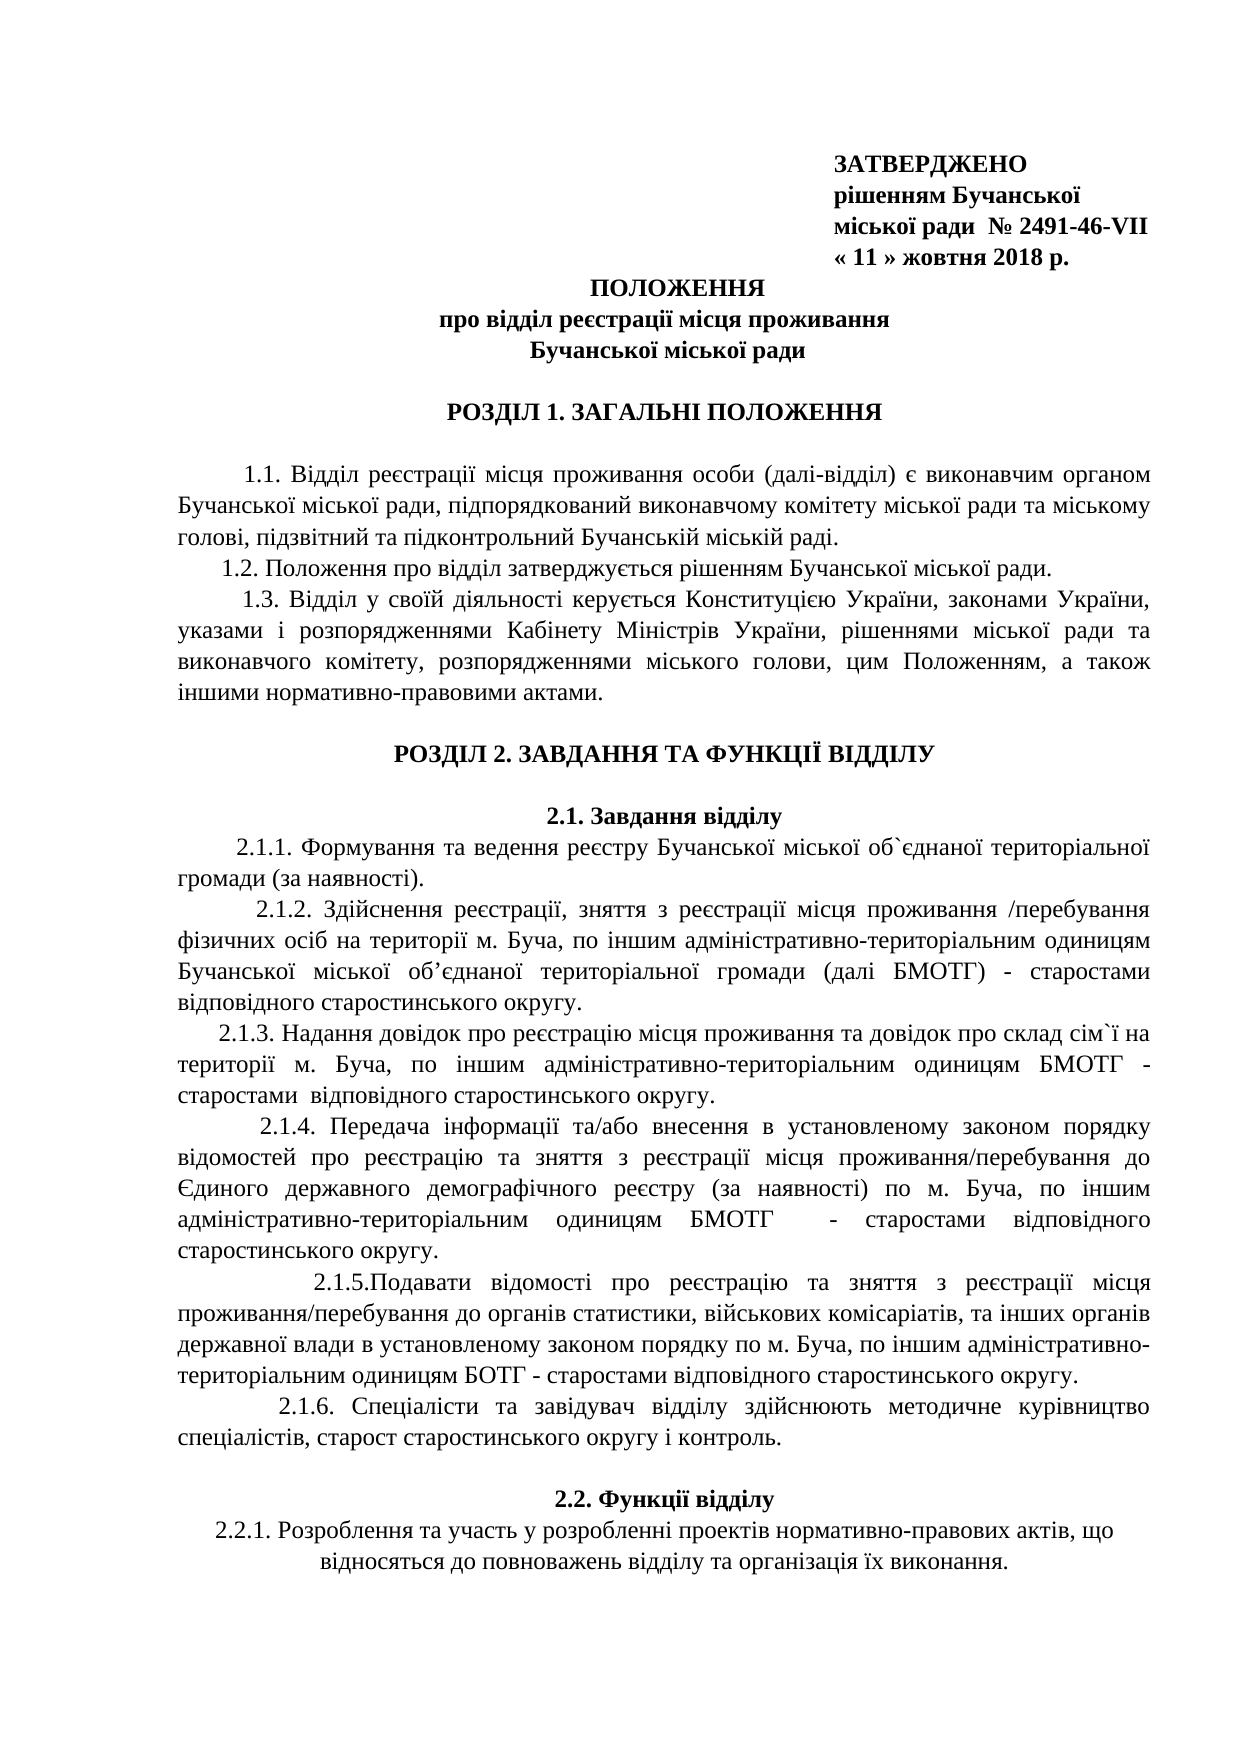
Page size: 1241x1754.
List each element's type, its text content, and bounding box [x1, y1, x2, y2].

text 2.2. Функції відділу [177, 1484, 1152, 1513]
text РОЗДІЛ 2. ЗАВДАННЯ ТА ФУНКЦІЇ ВІДДІЛУ [177, 739, 1152, 768]
text 2.1.2. Здійснення реєстрації, зняття з реєстрації місця проживання /перебування фізичних осіб на території м. Буча, по іншим адміністративно-територіальним одиницям Бучанської міської об’єднаної територіальної громади (далі БМОТГ) - старостами відповідного старостинського округу. [177, 894, 1152, 1016]
text 1.1. Відділ реєстрації місця проживання особи (далі-відділ) є виконавчим органом Бучанської міської ради, підпорядкований виконавчому комітету міської ради та міському голові, підзвітний та підконтрольний Бучанській міській раді. [177, 459, 1152, 550]
text 1.3. Відділ у своїй діяльності керується Конституцією України, законами України, указами і розпорядженнями Кабінету Міністрів України, рішеннями міської ради та виконавчого комітету, розпорядженнями міського голови, цим Положенням, а також іншими нормативно-правовими актами. [177, 584, 1152, 706]
text 2.1. Завдання відділу [177, 801, 1152, 830]
text 2.1.1. Формування та ведення реєстру Бучанської міської об`єднаної територіальної громади (за наявності). [177, 832, 1152, 892]
text 2.2.1. Розроблення та участь у розробленні проектів нормативно-правових актів, що відносяться до повноважень відділу та організація їх виконання. [177, 1515, 1152, 1575]
text рішенням Бучанської [177, 180, 1152, 209]
text про відділ реєстрації місця проживання [177, 304, 1152, 333]
text 1.2. Положення про відділ затверджується рішенням Бучанської міської ради. [177, 553, 1152, 581]
text РОЗДІЛ 1. ЗАГАЛЬНІ ПОЛОЖЕННЯ [177, 397, 1152, 426]
text міської ради № 2491-46-VII [177, 211, 1152, 240]
text 2.1.3. Надання довідок про реєстрацію місця проживання та довідок про склад сім`ї на території м. Буча, по іншим адміністративно-територіальним одиницям БМОТГ - старостами відповідного старостинського округу. [177, 1018, 1152, 1109]
text 2.1.5.Подавати відомості про реєстрацію та зняття з реєстрації місця проживання/перебування до органів статистики, військових комісаріатів, та інших органів державної влади в установленому законом порядку по м. Буча, по іншим адміністративно-територіальним одиницям БОТГ - старостами відповідного старостинського округу. [177, 1267, 1152, 1388]
text 2.1.6. Спеціалісти та завідувач відділу здійснюють методичне курівництво спеціалістів, старост старостинського округу і контроль. [177, 1391, 1152, 1451]
text « 11 » жовтня 2018 р. [177, 242, 1152, 271]
text ЗАТВЕРДЖЕНО [177, 149, 1152, 178]
text 2.1.4. Передача інформації та/або внесення в установленому законом порядку відомостей про реєстрацію та зняття з реєстрації місця проживання/перебування до Єдиного державного демографічного реєстру (за наявності) по м. Буча, по іншим адміністративно-територіальним одиницям БМОТГ - старостами відповідного старостинського округу. [177, 1111, 1152, 1264]
text ПОЛОЖЕННЯ [177, 273, 1152, 302]
text Бучанської міської ради [177, 335, 1152, 364]
